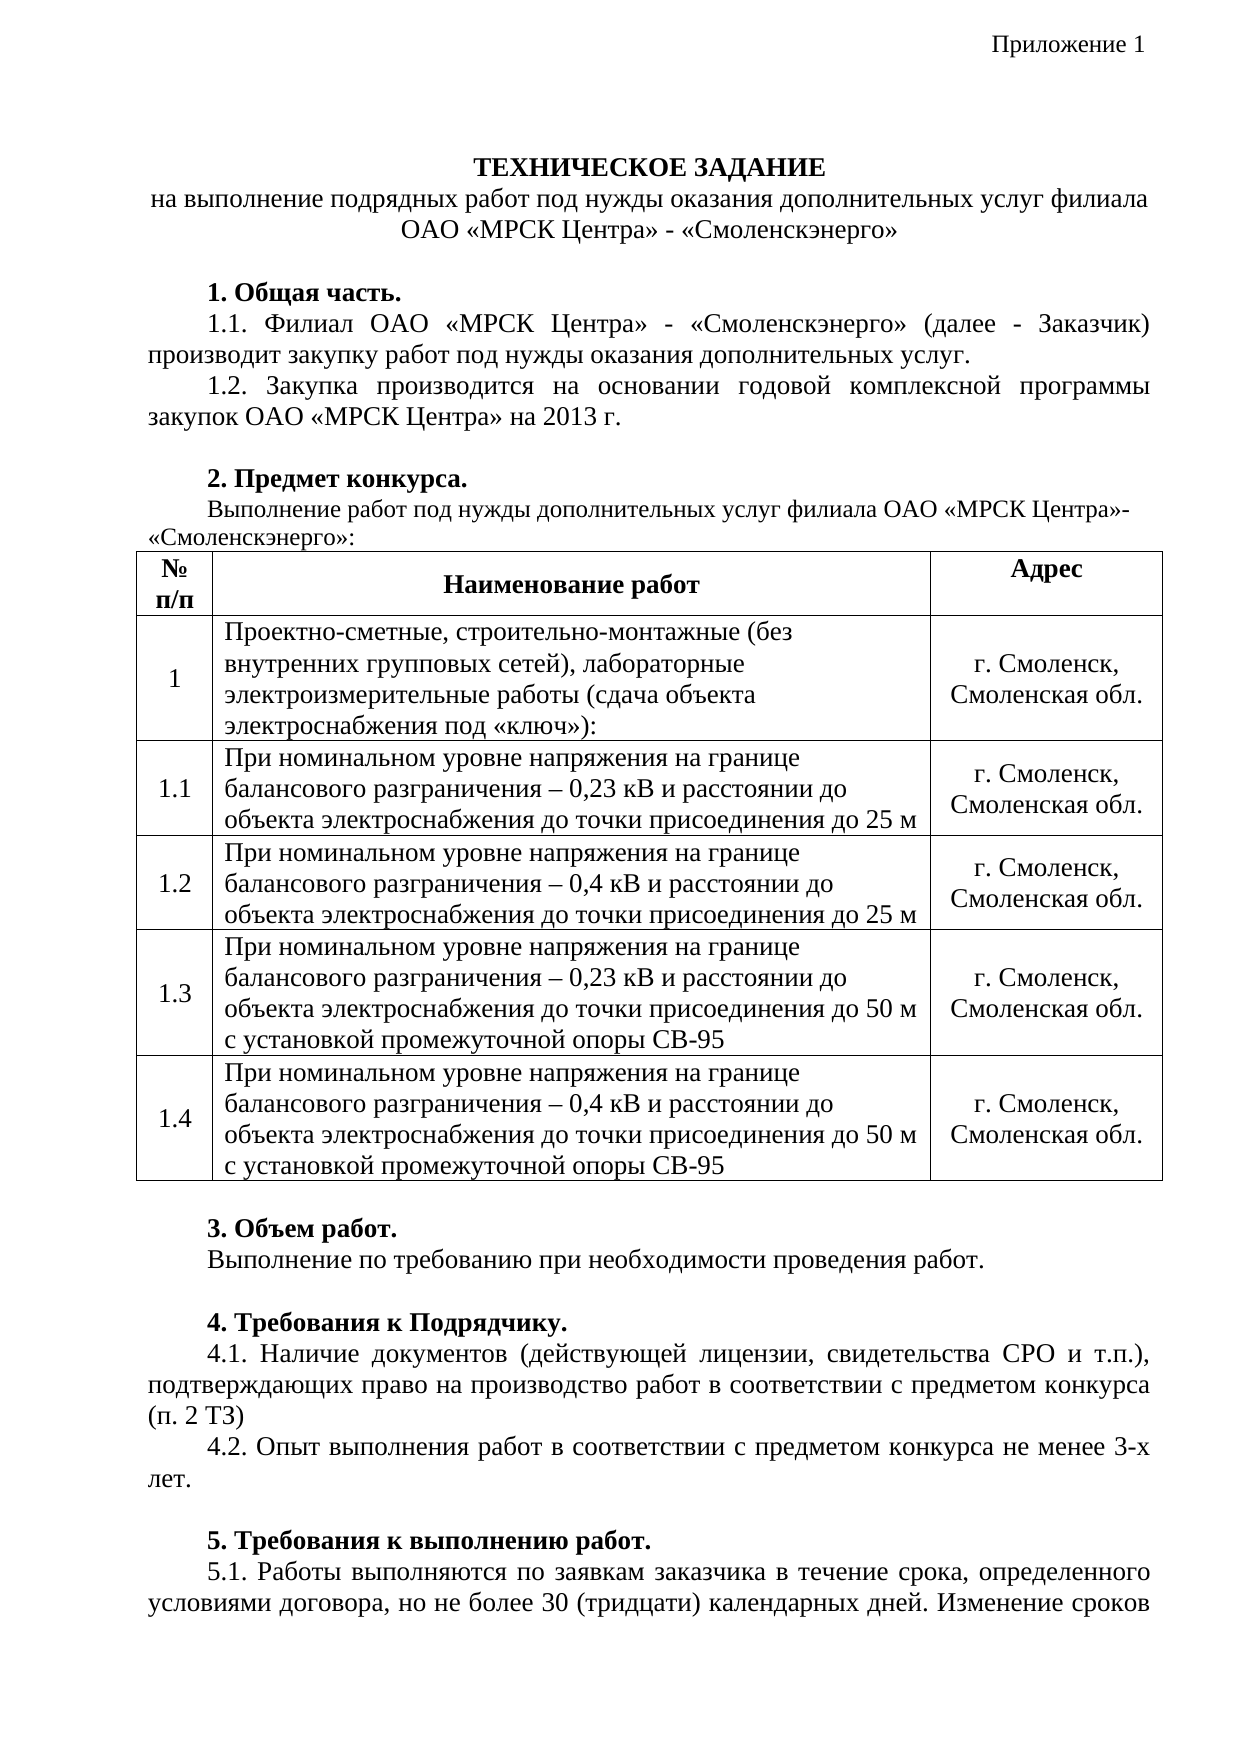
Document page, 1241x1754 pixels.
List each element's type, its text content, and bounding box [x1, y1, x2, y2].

text 5. Требования к выполнению работ. [148, 1524, 1152, 1555]
table_header Наименование работ [213, 552, 930, 614]
table_cell При номинальном уровне напряжения на границе балансового разграничения – 0,4 кВ и расстоянии до объекта электроснабжения до точки присоединения до 25 м [213, 836, 930, 929]
table_cell 1.2 [137, 836, 212, 929]
table_cell 1.1 [137, 741, 212, 834]
table_header Адрес [931, 552, 1162, 614]
text 4.1. Наличие документов (действующей лицензии, свидетельства СРО и т.п.), подтверждающих право на производство работ в соответствии с предметом конкурса (п. 2 ТЗ) [148, 1337, 1152, 1431]
table_cell При номинальном уровне напряжения на границе балансового разграничения – 0,4 кВ и расстоянии до объекта электроснабжения до точки присоединения до 50 м с установкой промежуточной опоры СВ-95 [213, 1056, 930, 1180]
text 1.2. Закупка производится на основании годовой комплексной программы закупок ОАО «МРСК Центра» на 2013 г. [148, 369, 1152, 431]
table_cell 1 [137, 616, 212, 740]
table_cell При номинальном уровне напряжения на границе балансового разграничения – 0,23 кВ и расстоянии до объекта электроснабжения до точки присоединения до 25 м [213, 741, 930, 834]
table_cell При номинальном уровне напряжения на границе балансового разграничения – 0,23 кВ и расстоянии до объекта электроснабжения до точки присоединения до 50 м с установкой промежуточной опоры СВ-95 [213, 930, 930, 1055]
text 4.2. Опыт выполнения работ в соответствии с предметом конкурса не менее 3-х лет. [148, 1431, 1152, 1493]
text Выполнение по требованию при необходимости проведения работ. [148, 1244, 1152, 1275]
text 1.1. Филиал ОАО «МРСК Центра» - «Смоленскэнерго» (далее - Заказчик) производит закупку работ под нужды оказания дополнительных услуг. [148, 307, 1152, 369]
text на выполнение подрядных работ под нужды оказания дополнительных услуг филиала ОАО «МРСК Центра» - «Смоленскэнерго» [148, 182, 1152, 244]
table_cell г. Смоленск, Смоленская обл. [931, 1056, 1162, 1180]
table_cell г. Смоленск, Смоленская обл. [931, 930, 1162, 1055]
table_cell г. Смоленск, Смоленская обл. [931, 616, 1162, 740]
table_cell Проектно-сметные, строительно-монтажные (без внутренних групповых сетей), лабораторные электроизмерительные работы (сдача объекта электроснабжения под «ключ»): [213, 616, 930, 740]
text ТЕХНИЧЕСКОЕ ЗАДАНИЕ [148, 151, 1152, 182]
table_cell 1.4 [137, 1056, 212, 1180]
text 4. Требования к Подрядчику. [148, 1306, 1152, 1337]
text 3. Объем работ. [148, 1212, 1152, 1244]
table_cell г. Смоленск, Смоленская обл. [931, 836, 1162, 929]
text 2. Предмет конкурса. [148, 462, 1152, 494]
table_cell г. Смоленск, Смоленская обл. [931, 741, 1162, 834]
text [148, 1555, 1152, 1617]
table_cell 1.3 [137, 930, 212, 1055]
table_header № п/п [137, 552, 212, 614]
text 1. Общая часть. [148, 276, 1152, 307]
text Выполнение работ под нужды дополнительных услуг филиала ОАО «МРСК Центра»- «Смоленскэнерго»: [148, 494, 1152, 551]
